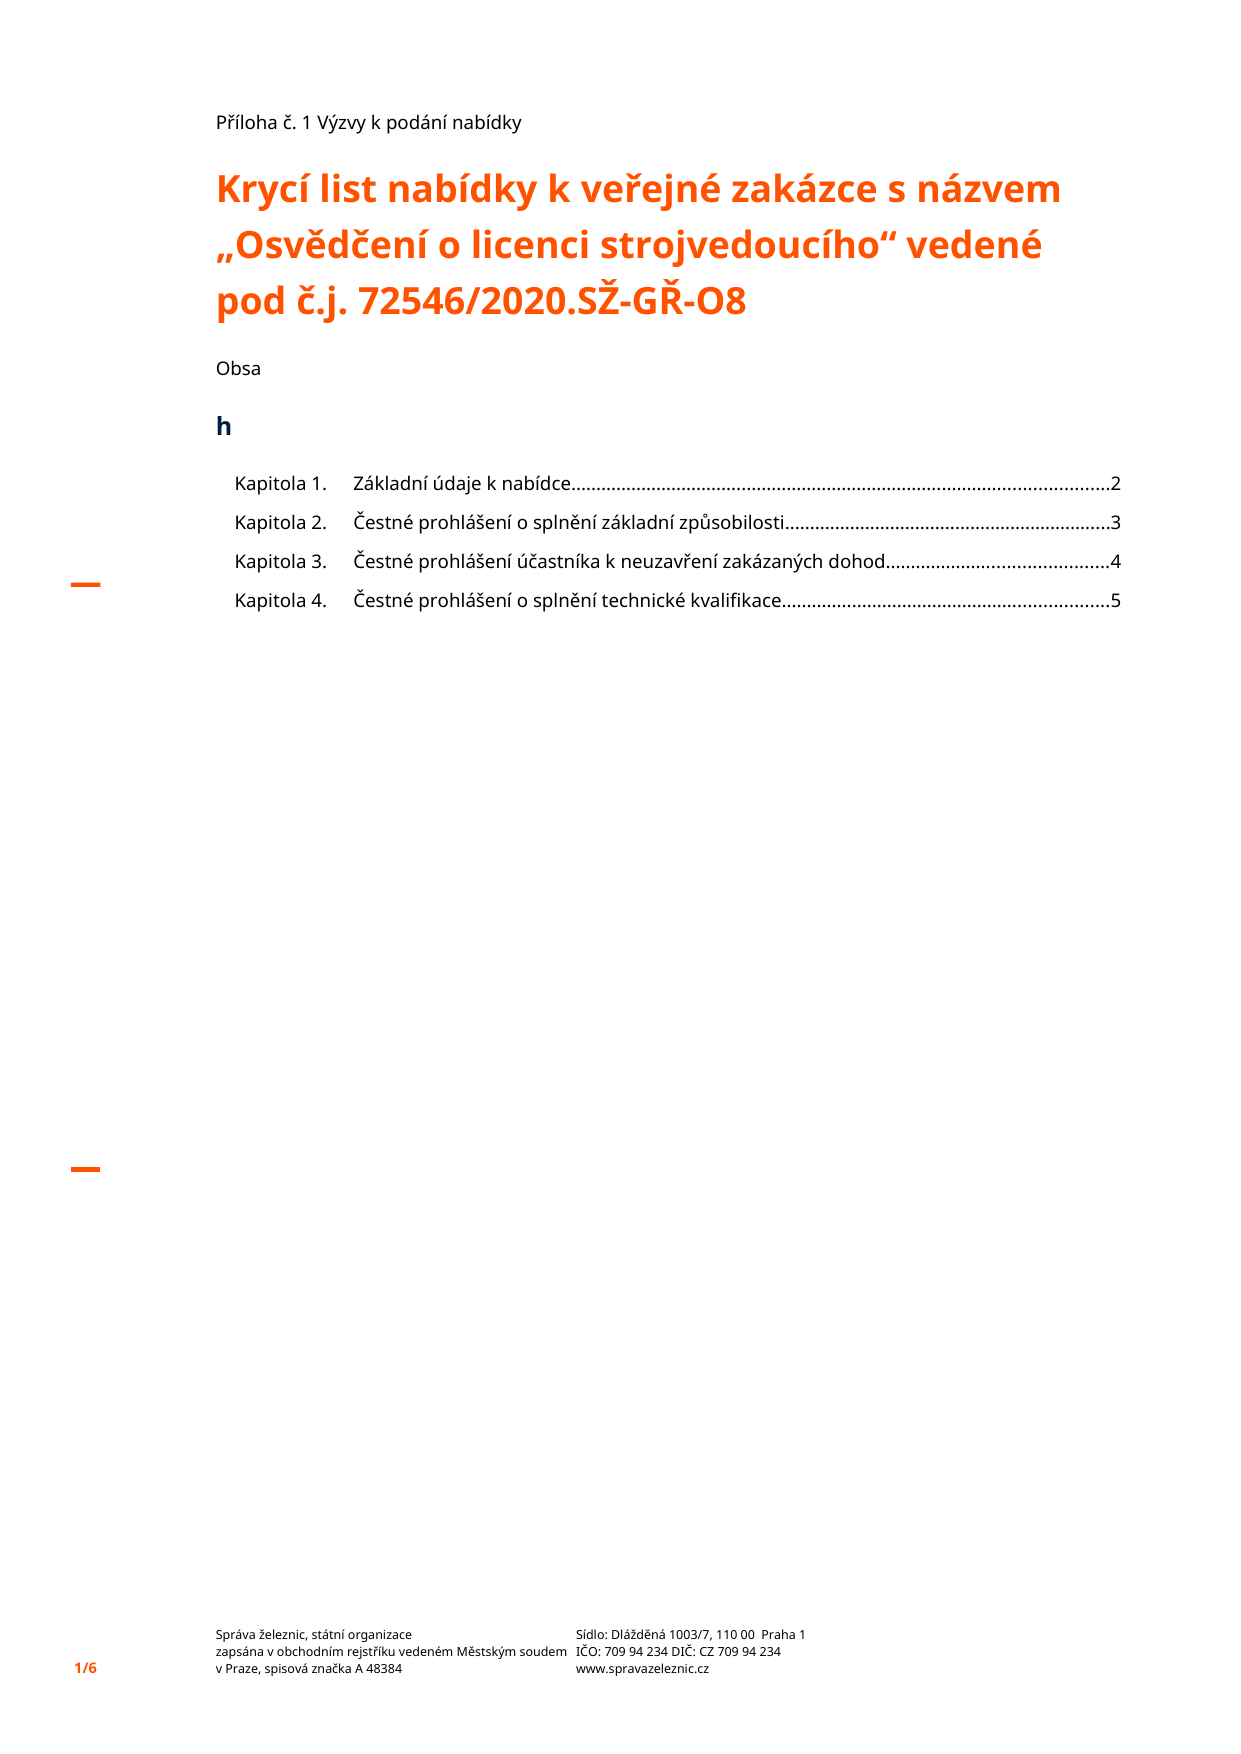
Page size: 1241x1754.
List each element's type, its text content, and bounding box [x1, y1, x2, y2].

text Krycí list nabídky k veřejné zakázce s názvem „Osvědčení o licenci strojvedoucího“ vedené pod č.j. 72546/2020.SŽ-GŘ-O8 [216, 162, 1122, 326]
text Příloha č. 1 Výzvy k podání nabídky [216, 109, 1122, 135]
